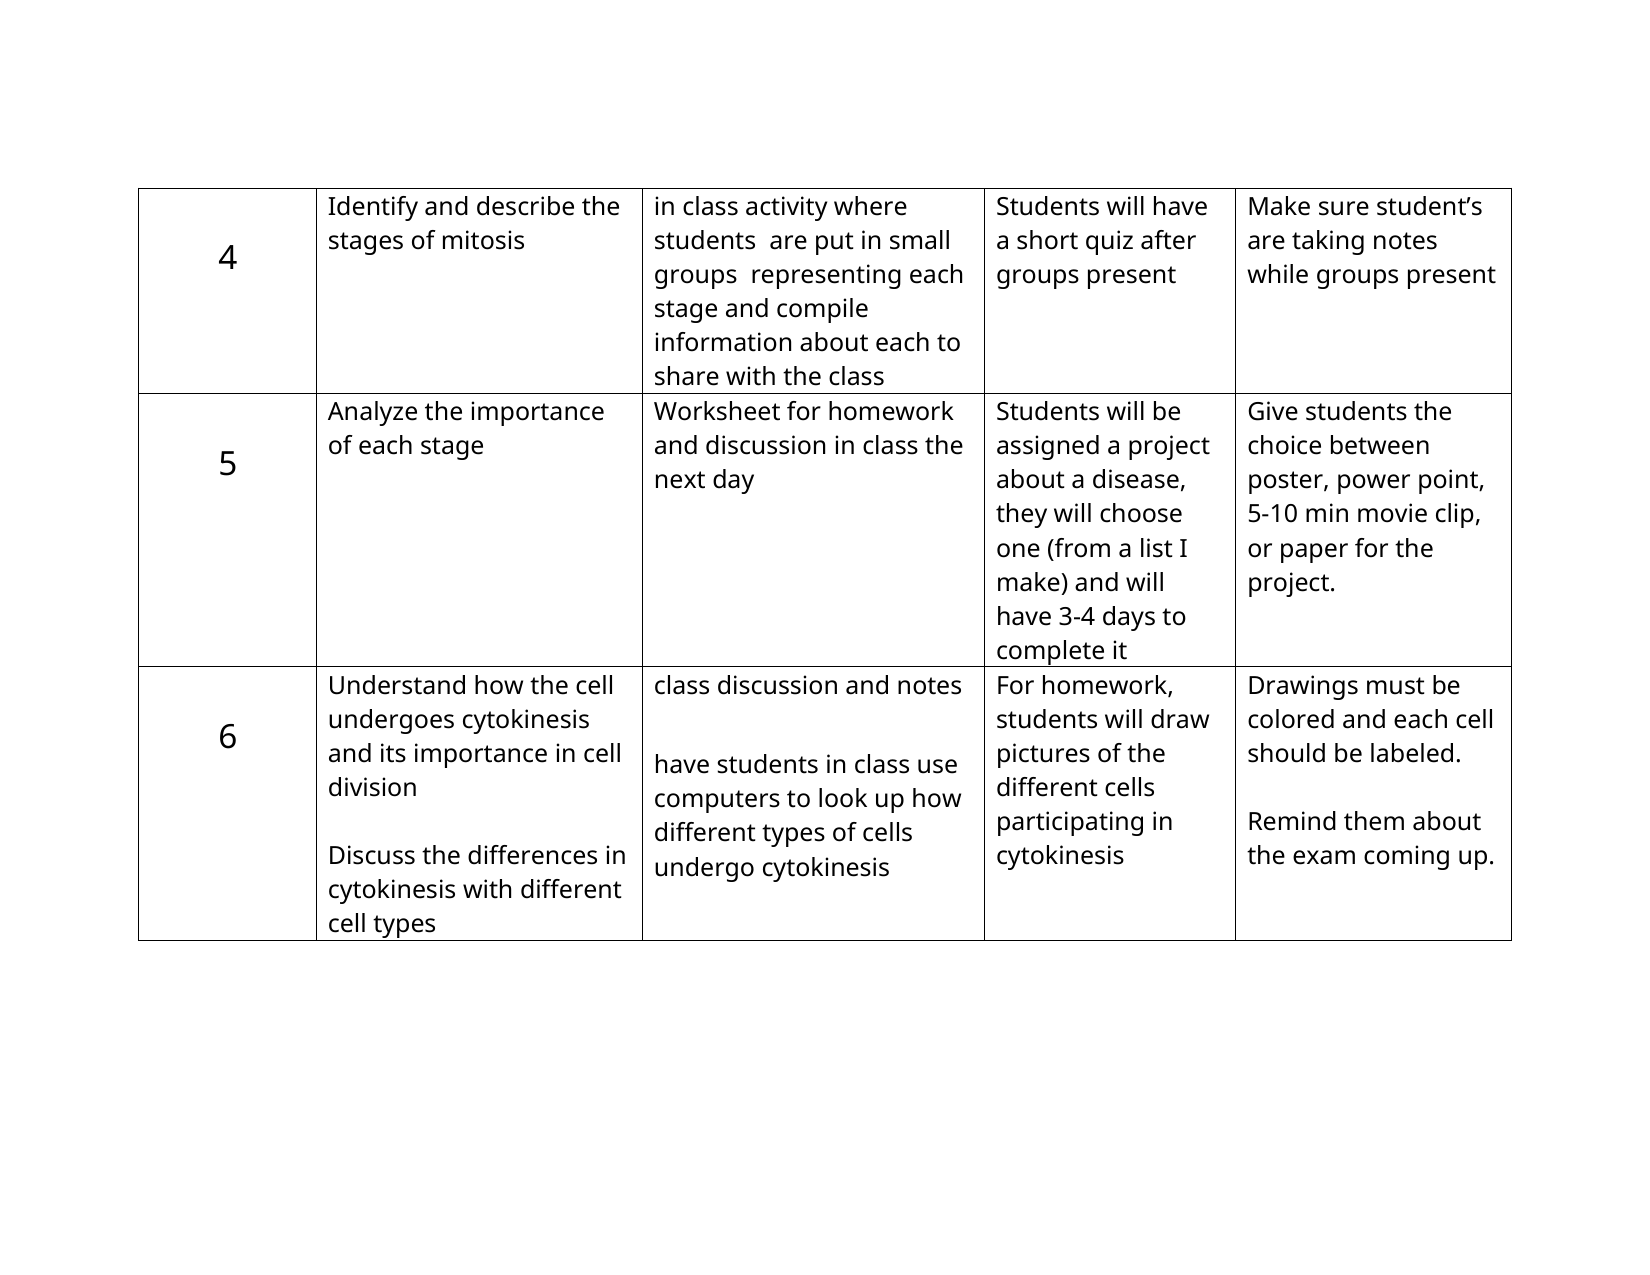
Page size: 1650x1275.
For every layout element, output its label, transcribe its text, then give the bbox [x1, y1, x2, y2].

table_cell Drawings must be colored and each cell should be labeled. Remind them about the exam coming up. [1236, 667, 1511, 940]
table_cell Identify and describe the stages of mitosis [317, 189, 642, 393]
table_cell Make sure student’s are taking notes while groups present [1236, 189, 1511, 393]
table_cell 4 [139, 189, 316, 393]
table_cell 6 [139, 667, 316, 940]
table_cell Students will be assigned a project about a disease, they will choose one (from a list I make) and will have 3-4 days to complete it [985, 394, 1235, 666]
table_cell Analyze the importance of each stage [317, 394, 642, 666]
table_cell Give students the choice between poster, power point, 5-10 min movie clip, or paper for the project. [1236, 394, 1511, 666]
table_cell class discussion and notes have students in class use computers to look up how different types of cells undergo cytokinesis [643, 667, 984, 940]
table_cell For homework, students will draw pictures of the different cells participating in cytokinesis [985, 667, 1235, 940]
table_cell in class activity where students are put in small groups representing each stage and compile information about each to share with the class [643, 189, 984, 393]
table_cell Students will have a short quiz after groups present [985, 189, 1235, 393]
table_cell Understand how the cell undergoes cytokinesis and its importance in cell division Discuss the differences in cytokinesis with different cell types [317, 667, 642, 940]
table_cell 5 [139, 394, 316, 666]
table_cell Worksheet for homework and discussion in class the next day [643, 394, 984, 666]
